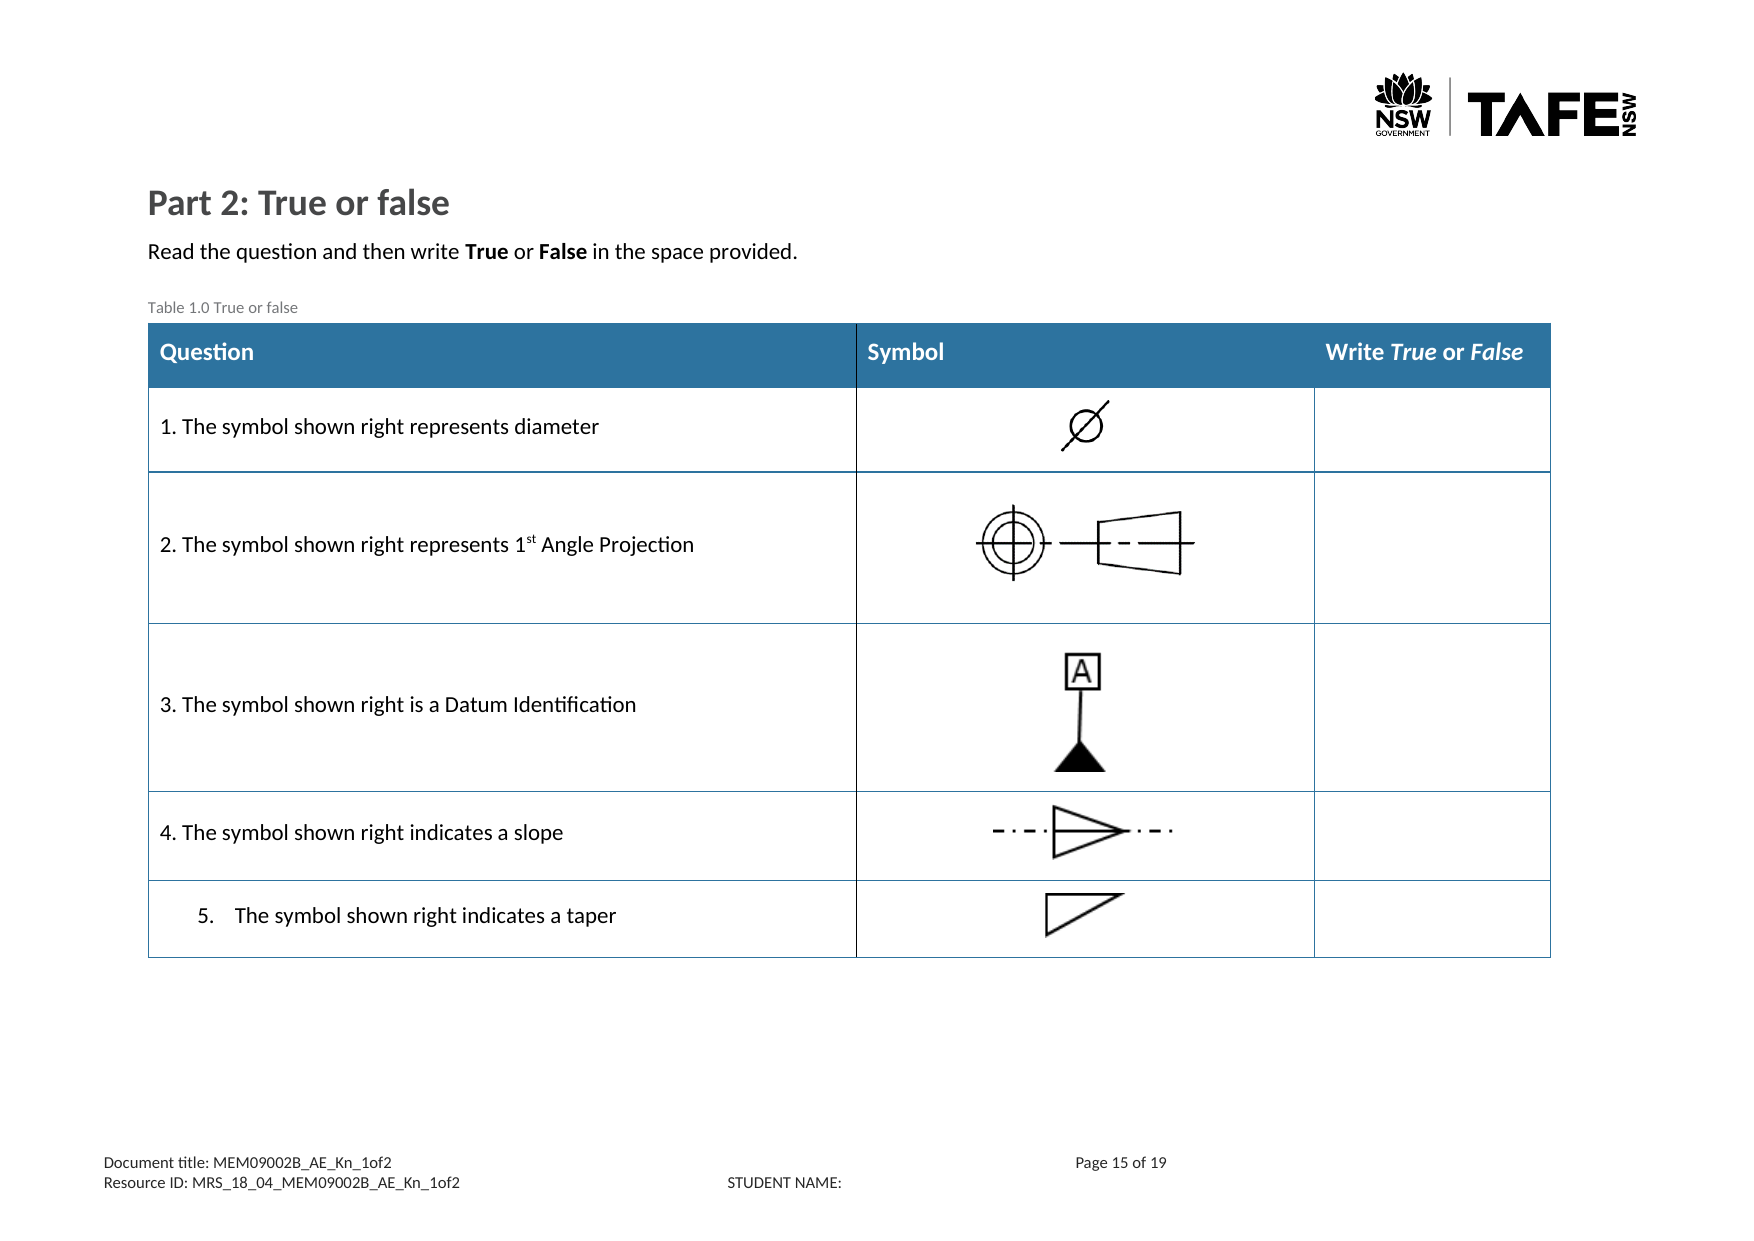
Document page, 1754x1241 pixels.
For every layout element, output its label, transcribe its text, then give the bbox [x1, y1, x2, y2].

table_cell [1315, 881, 1550, 957]
table_cell [857, 792, 1314, 879]
text Table 1.0 True or false [148, 297, 1606, 318]
table_cell [1315, 473, 1550, 623]
picture [1048, 636, 1123, 772]
table_header Question [149, 324, 856, 386]
table_cell 3. The symbol shown right is a Datum Identification [149, 624, 856, 791]
table_cell [857, 388, 1314, 471]
picture [993, 804, 1178, 860]
table_header Symbol [857, 324, 1314, 386]
picture [965, 485, 1205, 604]
table_cell [1315, 792, 1550, 879]
table_cell [857, 624, 1314, 791]
picture [1375, 71, 1636, 137]
table_cell [857, 881, 1314, 957]
table_cell 1. The symbol shown right represents diameter [149, 388, 856, 471]
table_header Write True or False [1315, 324, 1550, 386]
text Read the question and then write True or False in the space provided. [148, 237, 1606, 265]
table_cell [1315, 624, 1550, 791]
table_cell [857, 473, 1314, 623]
table_cell 4. The symbol shown right indicates a slope [149, 792, 856, 879]
table_cell 2. The symbol shown right represents 1st Angle Projection [149, 473, 856, 623]
table_cell The symbol shown right indicates a taper [149, 881, 856, 957]
picture [1060, 400, 1110, 452]
picture [1045, 893, 1125, 938]
table_cell [1315, 388, 1550, 471]
subtitle Part 2: True or false [148, 179, 1606, 225]
